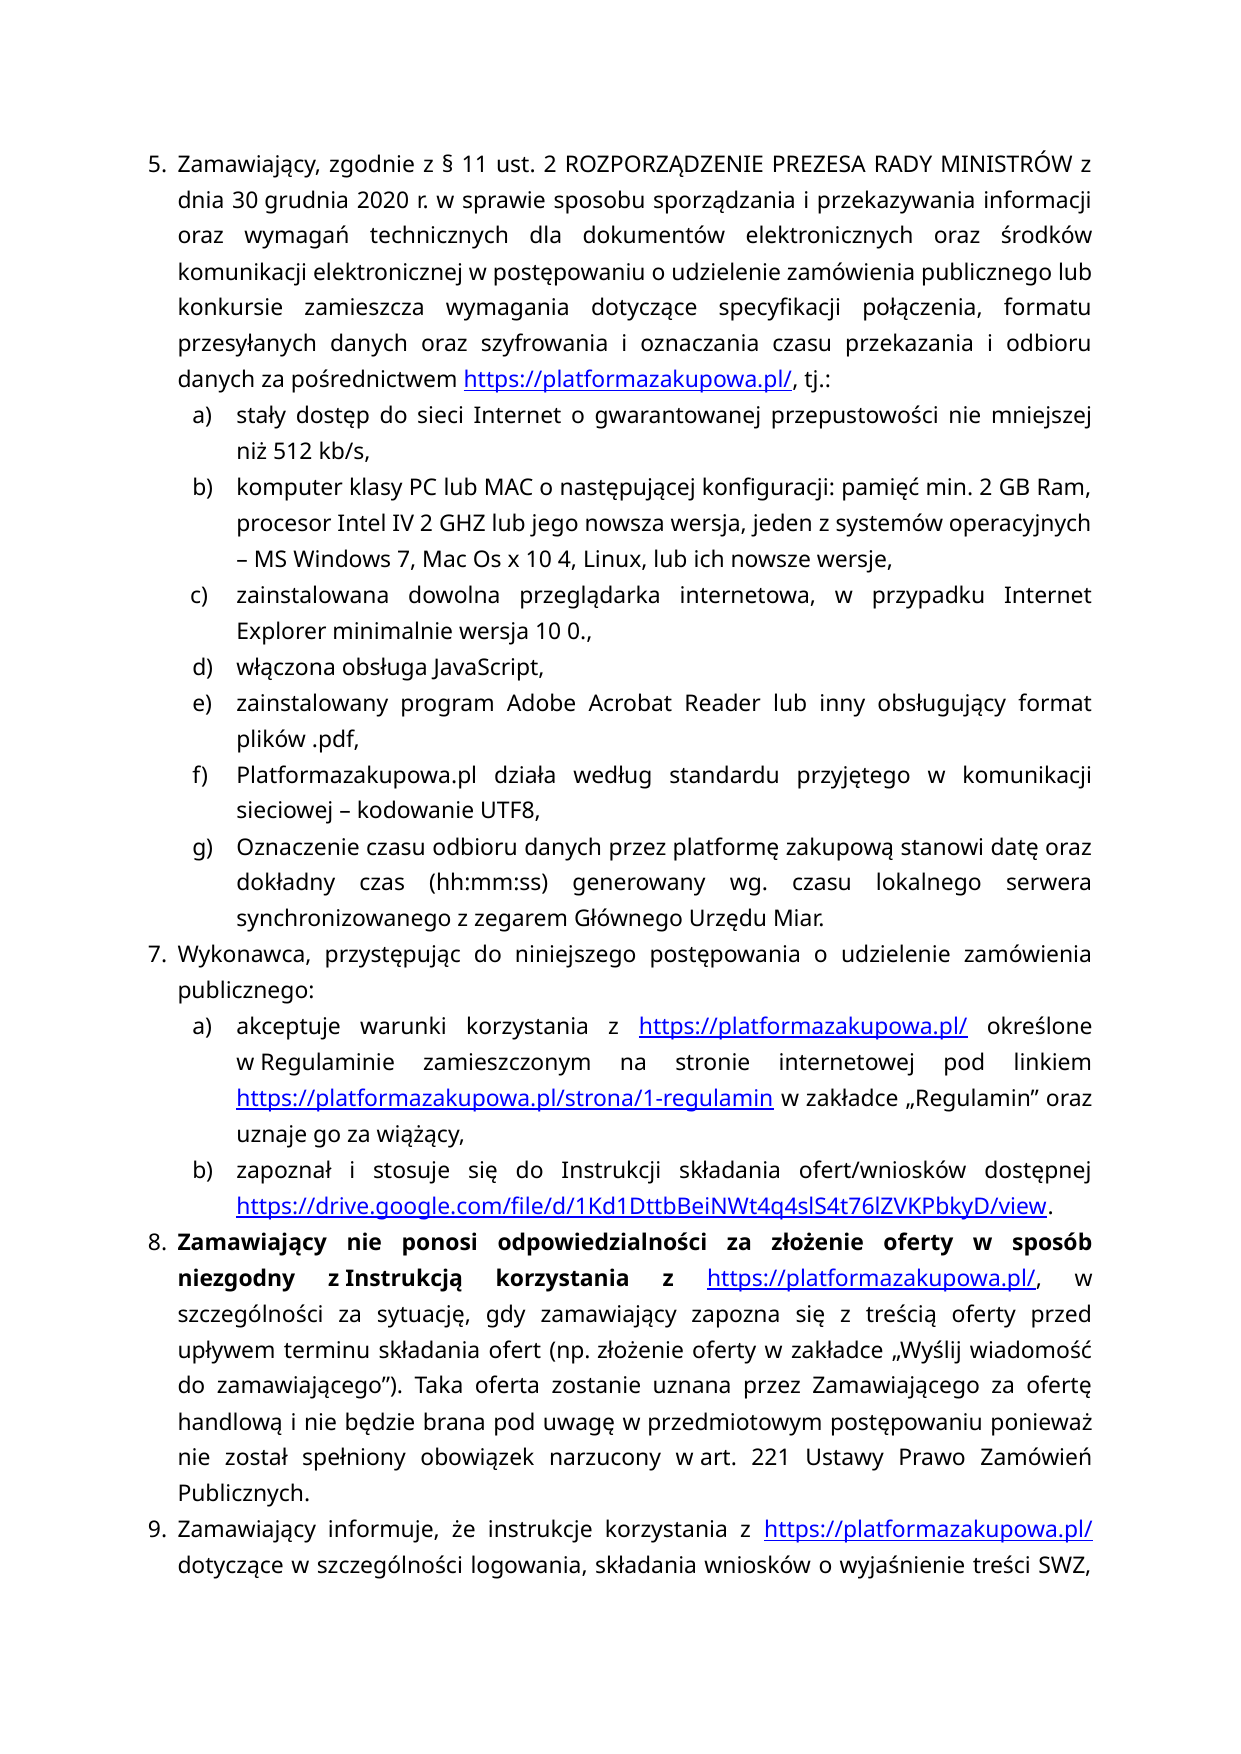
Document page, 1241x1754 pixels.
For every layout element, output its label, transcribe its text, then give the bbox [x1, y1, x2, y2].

list Wykonawca, przystępując do niniejszego postępowania o udzielenie zamówienia publicznego: [148, 938, 1093, 1005]
list Oznaczenie czasu odbioru danych przez platformę zakupową stanowi datę oraz dokładny czas (hh:mm:ss) generowany wg. czasu lokalnego serwera synchronizowanego z zegarem Głównego Urzędu Miar. [192, 830, 1093, 933]
list akceptuje warunki korzystania z https://platformazakupowa.pl/ określone w Regulaminie zamieszczonym na stronie internetowej pod linkiem https://platformazakupowa.pl/strona/1-regulamin w zakładce „Regulamin” oraz uznaje go za wiążący, [192, 1010, 1093, 1149]
list zainstalowana dowolna przeglądarka internetowa, w przypadku Internet Explorer minimalnie wersja 10 0., [190, 579, 1093, 646]
list komputer klasy PC lub MAC o następującej konfiguracji: pamięć min. 2 GB Ram, procesor Intel IV 2 GHZ lub jego nowsza wersja, jeden z systemów operacyjnych – MS Windows 7, Mac Os x 10 4, Linux, lub ich nowsze wersje, [192, 471, 1093, 574]
list Platformazakupowa.pl działa według standardu przyjętego w komunikacji sieciowej – kodowanie UTF8, [192, 758, 1093, 826]
list Zamawiający, zgodnie z § 11 ust. 2 ROZPORZĄDZENIE PREZESA RADY MINISTRÓW z dnia 30 grudnia 2020 r. w sprawie sposobu sporządzania i przekazywania informacji oraz wymagań technicznych dla dokumentów elektronicznych oraz środków komunikacji elektronicznej w postępowaniu o udzielenie zamówienia publicznego lub konkursie zamieszcza wymagania dotyczące specyfikacji połączenia, formatu przesyłanych danych oraz szyfrowania i oznaczania czasu przekazania i odbioru danych za pośrednictwem https://platformazakupowa.pl/, tj.: [148, 148, 1093, 394]
list zainstalowany program Adobe Acrobat Reader lub inny obsługujący format plików .pdf, [192, 687, 1093, 754]
list Zamawiający nie ponosi odpowiedzialności za złożenie oferty w sposób niezgodny z Instrukcją korzystania z https://platformazakupowa.pl/, w szczególności za sytuację, gdy zamawiający zapozna się z treścią oferty przed upływem terminu składania ofert (np. złożenie oferty w zakładce „Wyślij wiadomość do zamawiającego”). Taka oferta zostanie uznana przez Zamawiającego za ofertę handlową i nie będzie brana pod uwagę w przedmiotowym postępowaniu ponieważ nie został spełniony obowiązek narzucony w art. 221 Ustawy Prawo Zamówień Publicznych. [148, 1226, 1093, 1508]
list włączona obsługa JavaScript, [192, 651, 1093, 682]
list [148, 1513, 1093, 1580]
list zapoznał i stosuje się do Instrukcji składania ofert/wniosków dostępnej https://drive.google.com/file/d/1Kd1DttbBeiNWt4q4slS4t76lZVKPbkyD/view. [192, 1154, 1093, 1221]
list stały dostęp do sieci Internet o gwarantowanej przepustowości nie mniejszej niż 512 kb/s, [192, 399, 1093, 466]
